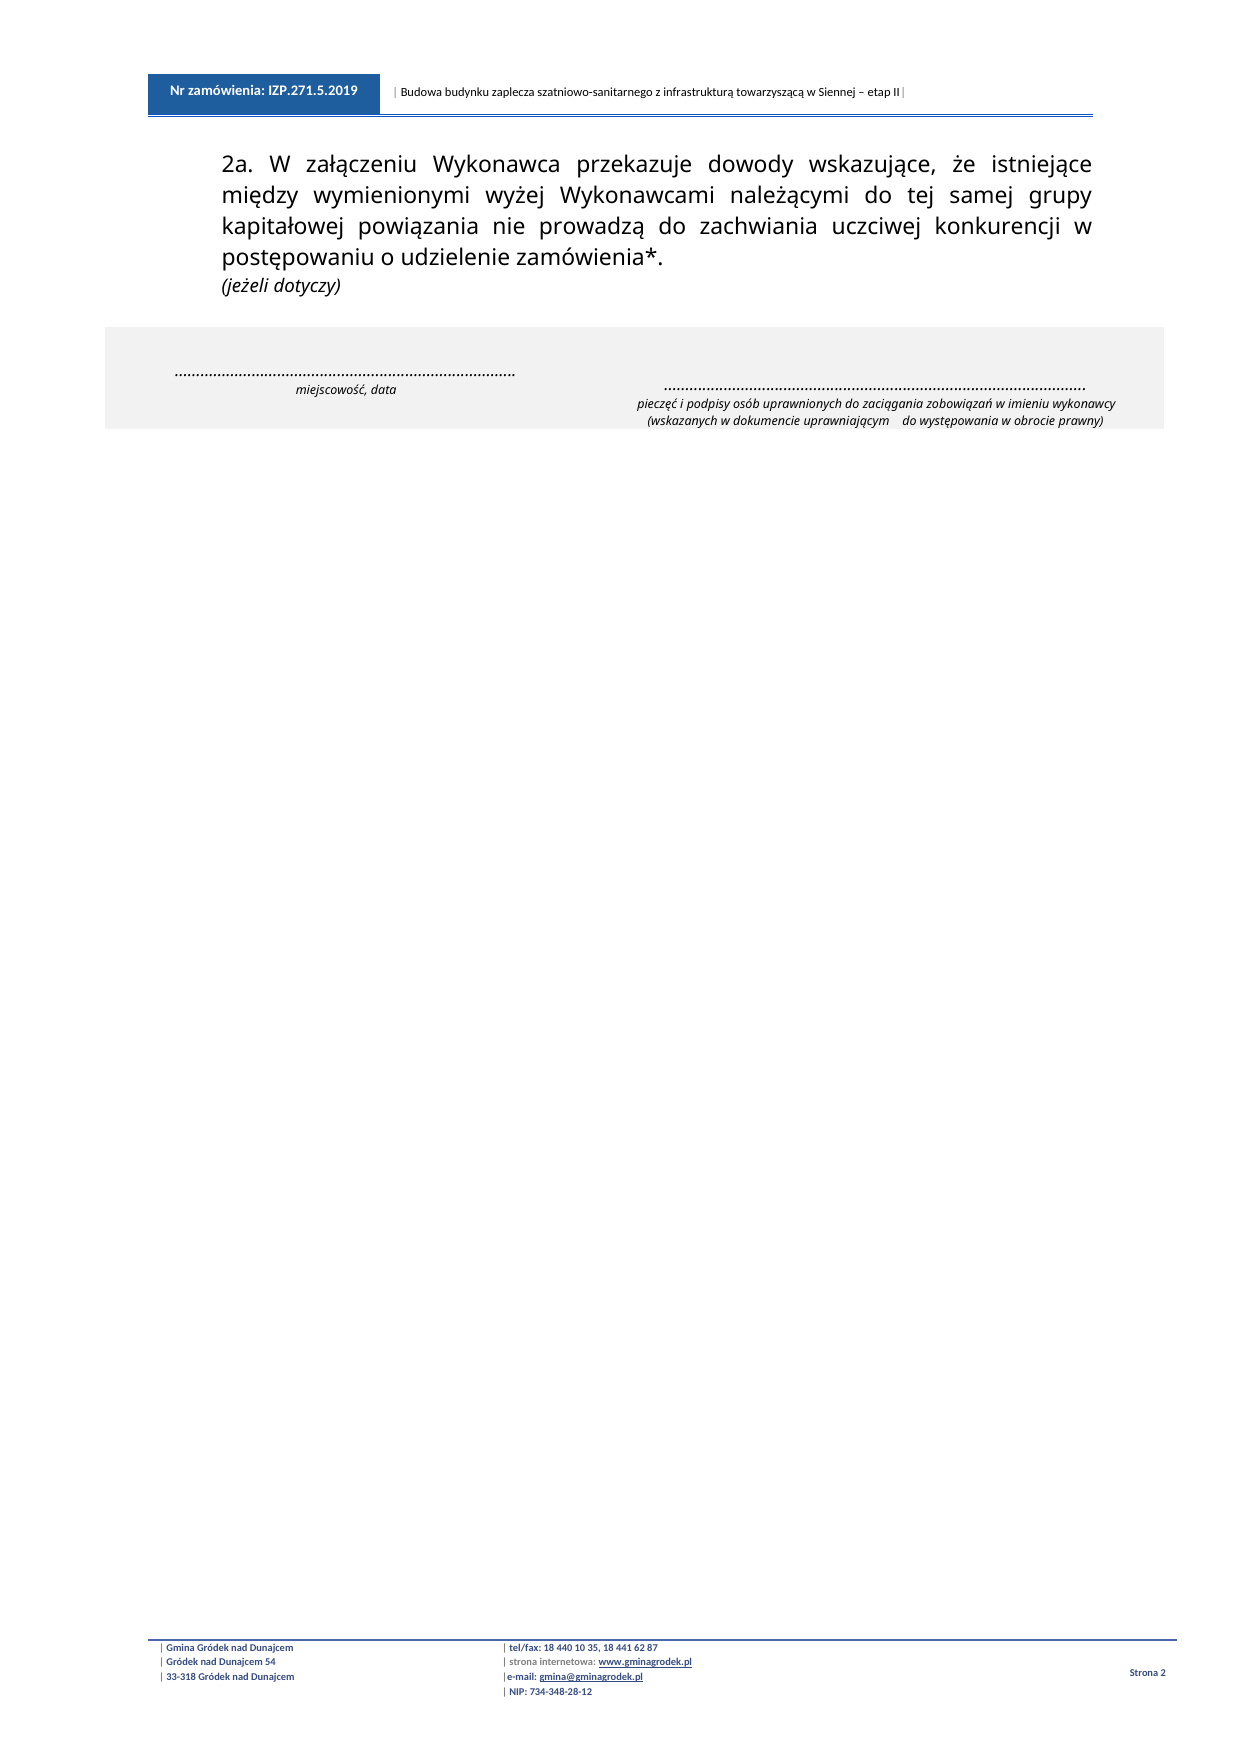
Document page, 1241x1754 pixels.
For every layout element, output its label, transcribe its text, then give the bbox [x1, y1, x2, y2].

text (jeżeli dotyczy) [221, 273, 1093, 298]
table_header ................................................................................................... pieczęć i podpisy osób uprawnionych do zaciągania zobowiązań w imieniu wykonawcy (wskazanych w dokumencie uprawniającym do występowania w obrocie prawny) [588, 327, 1164, 429]
text 2a. W załączeniu Wykonawca przekazuje dowody wskazujące, że istniejące między wymienionymi wyżej Wykonawcami należącymi do tej samej grupy kapitałowej powiązania nie prowadzą do zachwiania uczciwej konkurencji w postępowaniu o udzielenie zamówienia*. [221, 148, 1093, 273]
table_header ……………………........................................................ miejscowość, data [105, 327, 588, 429]
